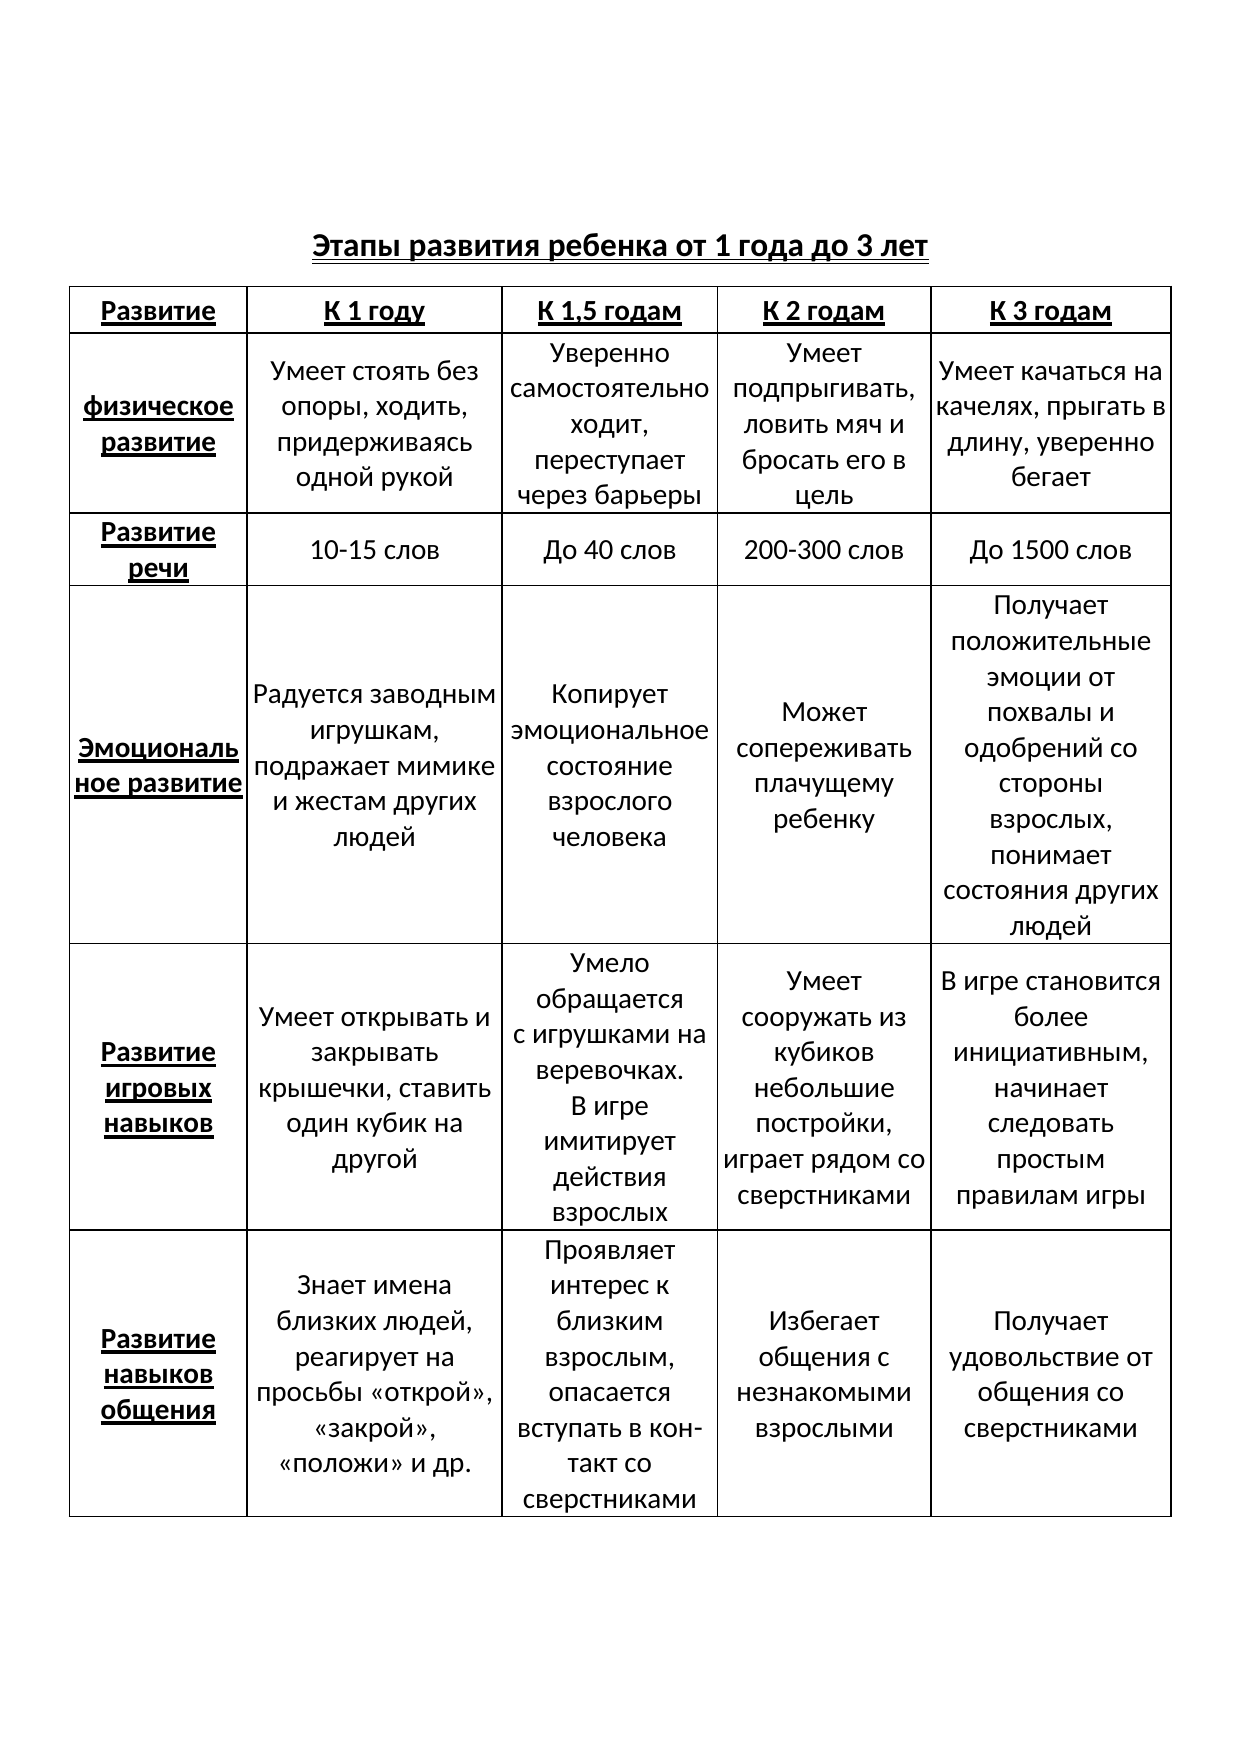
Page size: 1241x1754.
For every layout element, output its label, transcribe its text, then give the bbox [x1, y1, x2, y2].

table_cell До 1500 слов [932, 514, 1170, 585]
table_cell Развитие навыков общения [70, 1231, 246, 1516]
table_cell Умеет открывать и закрывать крышечки, ставить один кубик на другой [248, 944, 501, 1229]
table_cell Знает имена близких людей, реагирует на просьбы «открой», «закрой», «положи» и др. [248, 1231, 501, 1516]
table_header К 2 годам [718, 287, 930, 332]
table_cell Получает положительные эмоции от похвалы и одобрений со стороны взрослых, понимает состояния других людей [932, 586, 1170, 943]
table_cell Умеет стоять без опоры, ходить, придерживаясь одной рукой [248, 334, 501, 512]
table_cell Получает удовольствие от общения со сверстниками [932, 1231, 1170, 1516]
table_header К 3 годам [932, 287, 1170, 332]
table_cell Умело обращается с игрушками на веревочках. В игре имитирует действия взрослых [503, 944, 717, 1229]
table_header Развитие [70, 287, 246, 332]
table_cell Избегает общения с незнакомыми взрослыми [718, 1231, 930, 1516]
table_cell Уверенно самостоятельно ходит, переступает через барьеры [503, 334, 717, 512]
table_cell Развитие игровых навыков [70, 944, 246, 1229]
table_cell Может сопереживать плачущему ребенку [718, 586, 930, 943]
table_header К 1,5 годам [503, 287, 717, 332]
text Этапы развития ребенка от 1 года до 3 лет [41, 224, 1199, 265]
table_cell Умеет подпрыгивать, ловить мяч и бросать его в цель [718, 334, 930, 512]
table_cell До 40 слов [503, 514, 717, 585]
table_cell Развитие речи [70, 514, 246, 585]
table_cell 200-300 слов [718, 514, 930, 585]
table_cell Умеет качаться на качелях, прыгать в длину, уверенно бегает [932, 334, 1170, 512]
table_cell Радуется заводным игрушкам, подражает мимике и жестам других людей [248, 586, 501, 943]
table_cell физическое развитие [70, 334, 246, 512]
table_cell Эмоциональное развитие [70, 586, 246, 943]
table_cell Проявляет интерес к близким взрослым, опасается вступать в контакт со сверстниками [503, 1231, 717, 1516]
table_cell В игре становится более инициативным, начинает следовать простым правилам игры [932, 944, 1170, 1229]
table_cell Умеет сооружать из кубиков небольшие постройки, играет рядом со сверстниками [718, 944, 930, 1229]
table_cell 10-15 слов [248, 514, 501, 585]
table_header К 1 году [248, 287, 501, 332]
table_cell Копирует эмоциональное состояние взрослого человека [503, 586, 717, 943]
